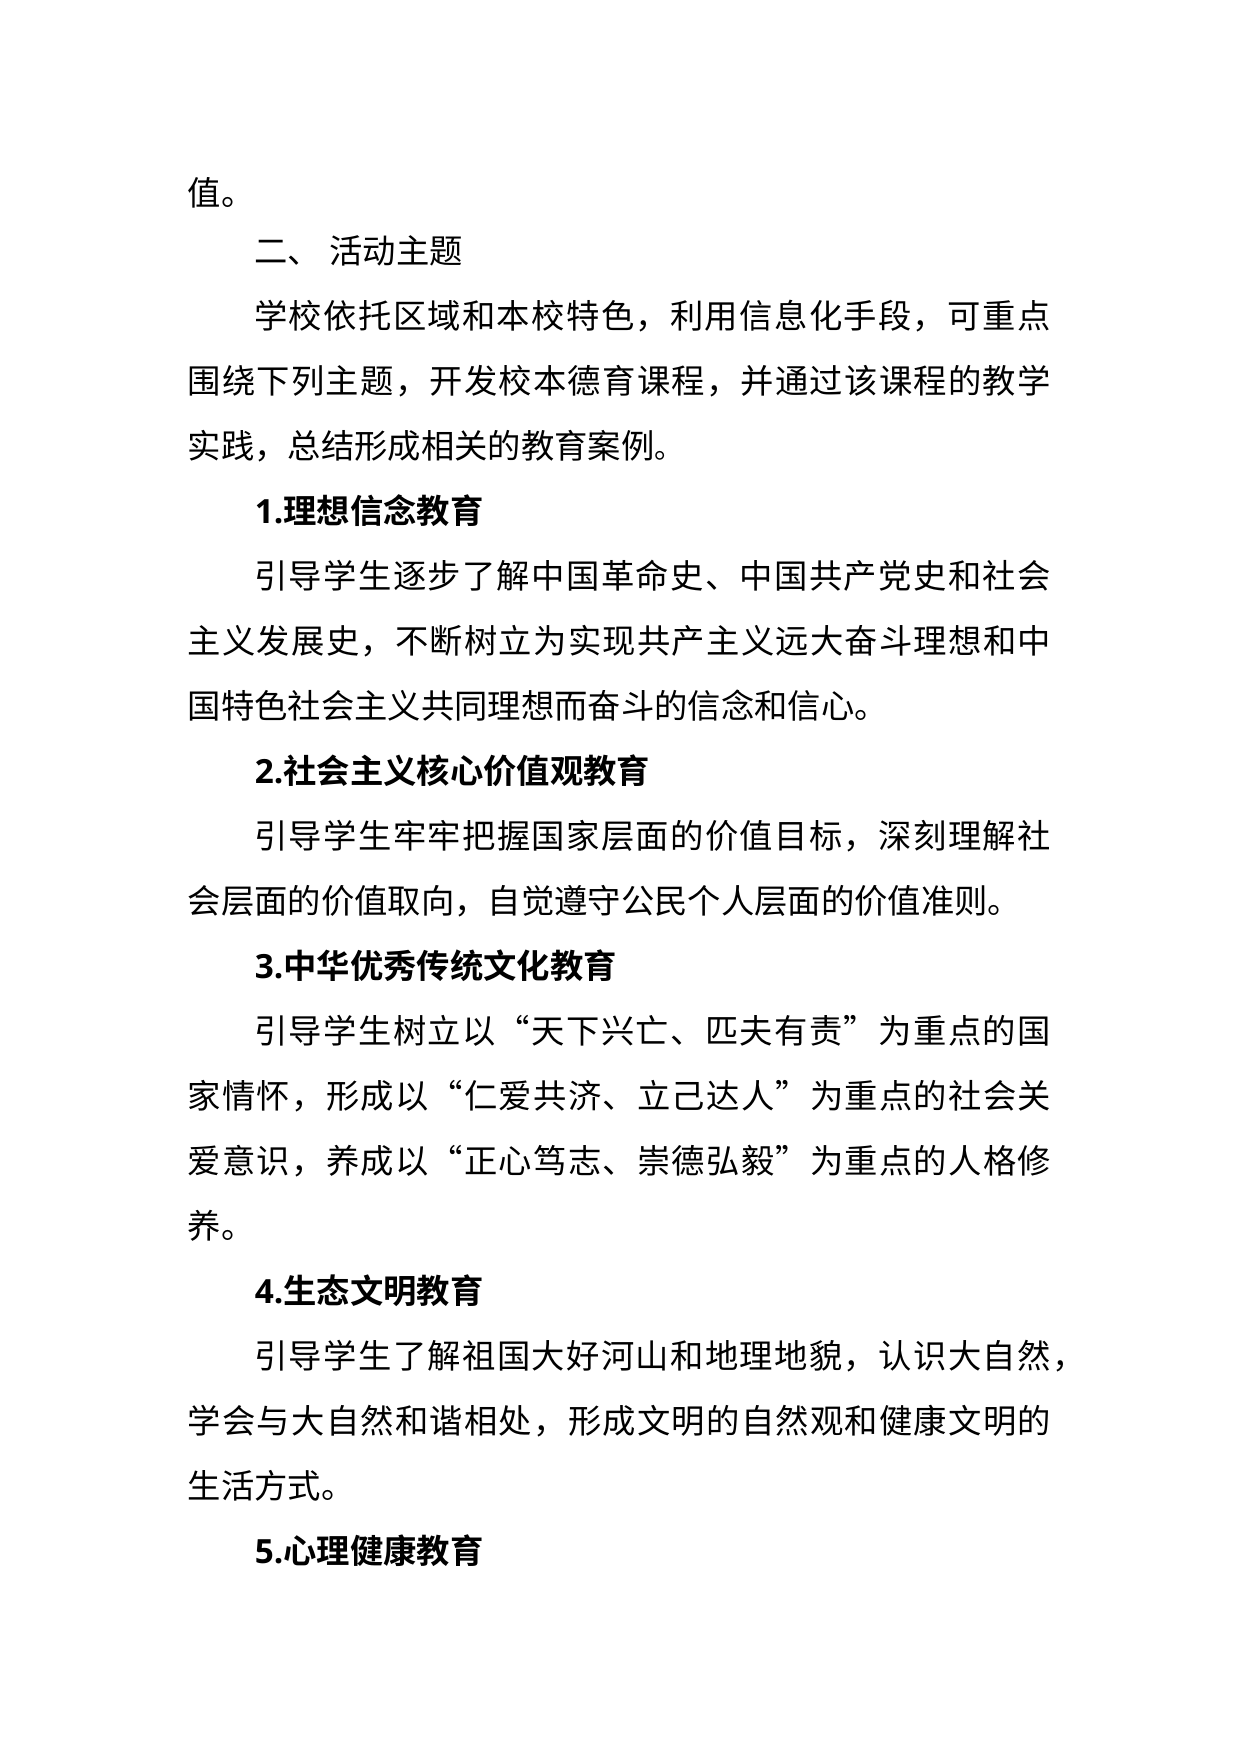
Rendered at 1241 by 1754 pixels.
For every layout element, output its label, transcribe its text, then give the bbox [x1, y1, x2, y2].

text 1.理想信念教育 [187, 476, 1053, 541]
text 引导学生树立以“天下兴亡、匹夫有责”为重点的国家情怀，形成以“仁爱共济、立己达人”为重点的社会关爱意识，养成以“正心笃志、崇德弘毅”为重点的人格修养。 [187, 996, 1053, 1256]
text 引导学生了解祖国大好河山和地理地貌，认识大自然，学会与大自然和谐相处，形成文明的自然观和健康文明的生活方式。 [187, 1321, 1053, 1516]
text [187, 162, 1053, 216]
text 学校依托区域和本校特色，利用信息化手段，可重点围绕下列主题，开发校本德育课程，并通过该课程的教学实践，总结形成相关的教育案例。 [187, 281, 1053, 476]
text 5.心理健康教育 [187, 1516, 1053, 1581]
text 2.社会主义核心价值观教育 [187, 736, 1053, 801]
list 活动主题 [254, 216, 1053, 281]
text 4.生态文明教育 [187, 1256, 1053, 1321]
text 引导学生牢牢把握国家层面的价值目标，深刻理解社会层面的价值取向，自觉遵守公民个人层面的价值准则。 [187, 801, 1053, 931]
text 引导学生逐步了解中国革命史、中国共产党史和社会主义发展史，不断树立为实现共产主义远大奋斗理想和中国特色社会主义共同理想而奋斗的信念和信心。 [187, 541, 1053, 736]
text 3.中华优秀传统文化教育 [187, 931, 1053, 996]
